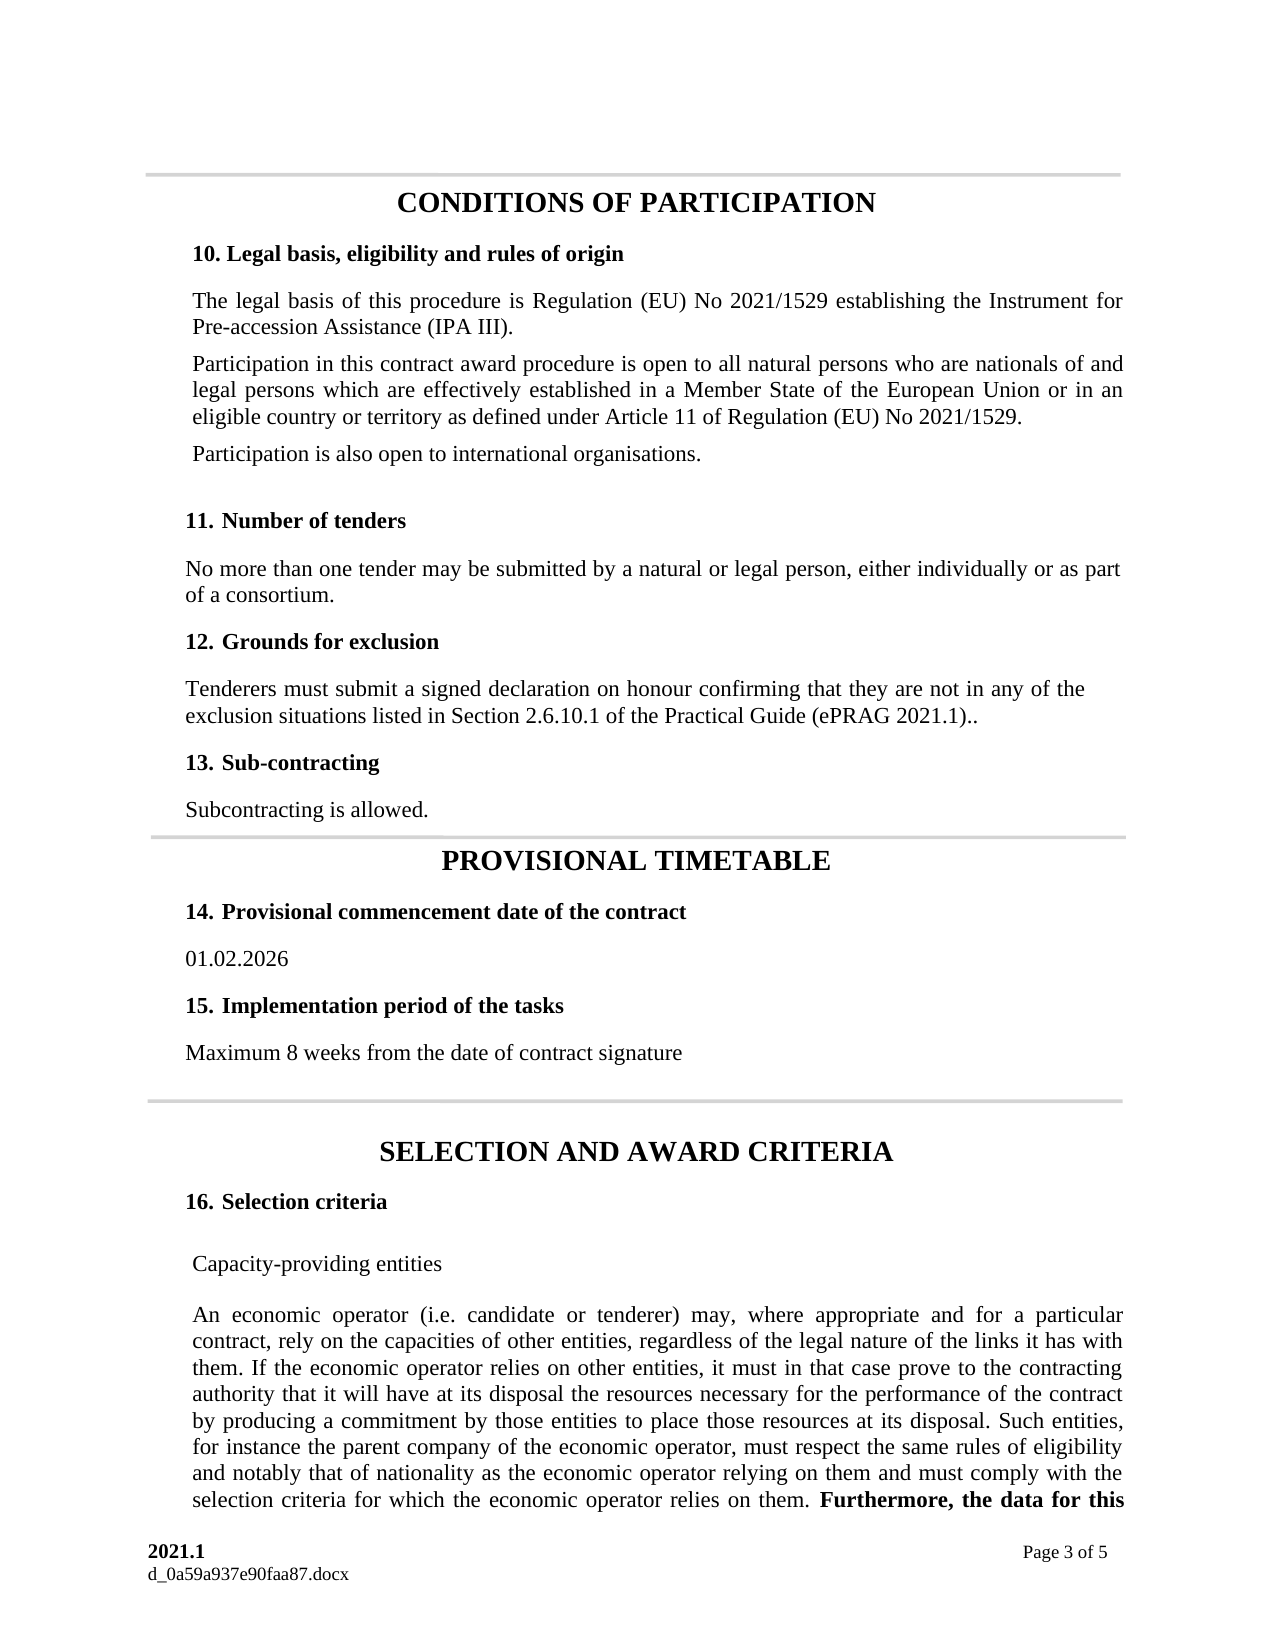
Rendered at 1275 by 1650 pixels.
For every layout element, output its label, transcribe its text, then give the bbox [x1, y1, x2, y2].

text Capacity-providing entities [192, 1250, 1125, 1276]
text 13. Sub-contracting [185, 749, 1125, 775]
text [192, 1301, 1125, 1512]
text Participation in this contract award procedure is open to all natural persons who are nationals of and legal persons which are effectively established in a Member State of the European Union or in an eligible country or territory as defined under Article 11 of Regulation (EU) No 2021/1529. [192, 350, 1125, 429]
text CONDITIONS OF PARTICIPATION [148, 185, 1125, 219]
text 12. Grounds for exclusion [185, 628, 1125, 655]
text The legal basis of this procedure is Regulation (EU) No 2021/1529 establishing the Instrument for Pre-accession Assistance (IPA III). [192, 287, 1125, 340]
text PROVISIONAL TIMETABLE [148, 843, 1125, 877]
text SELECTION AND AWARD CRITERIA [148, 1134, 1125, 1167]
text 11. Number of tenders [185, 508, 1125, 534]
text 10. Legal basis, eligibility and rules of origin [148, 240, 1125, 266]
text 14. Provisional commencement date of the contract [185, 898, 1125, 924]
text Tenderers must submit a signed declaration on honour confirming that they are not in any of the exclusion situations listed in Section 2.6.10.1 of the Practical Guide (ePRAG 2021.1).. [185, 676, 1087, 728]
text 15. Implementation period of the tasks [185, 992, 1125, 1018]
text No more than one tender may be submitted by a natural or legal person, either individually or as part of a consortium. [185, 555, 1122, 607]
text 01.02.2026 [185, 945, 1087, 971]
text 16. Selection criteria [185, 1188, 1125, 1214]
text Participation is also open to international organisations. [192, 439, 1125, 466]
text Subcontracting is allowed. [185, 796, 1125, 823]
text Maximum 8 weeks from the date of contract signature [185, 1039, 1087, 1066]
